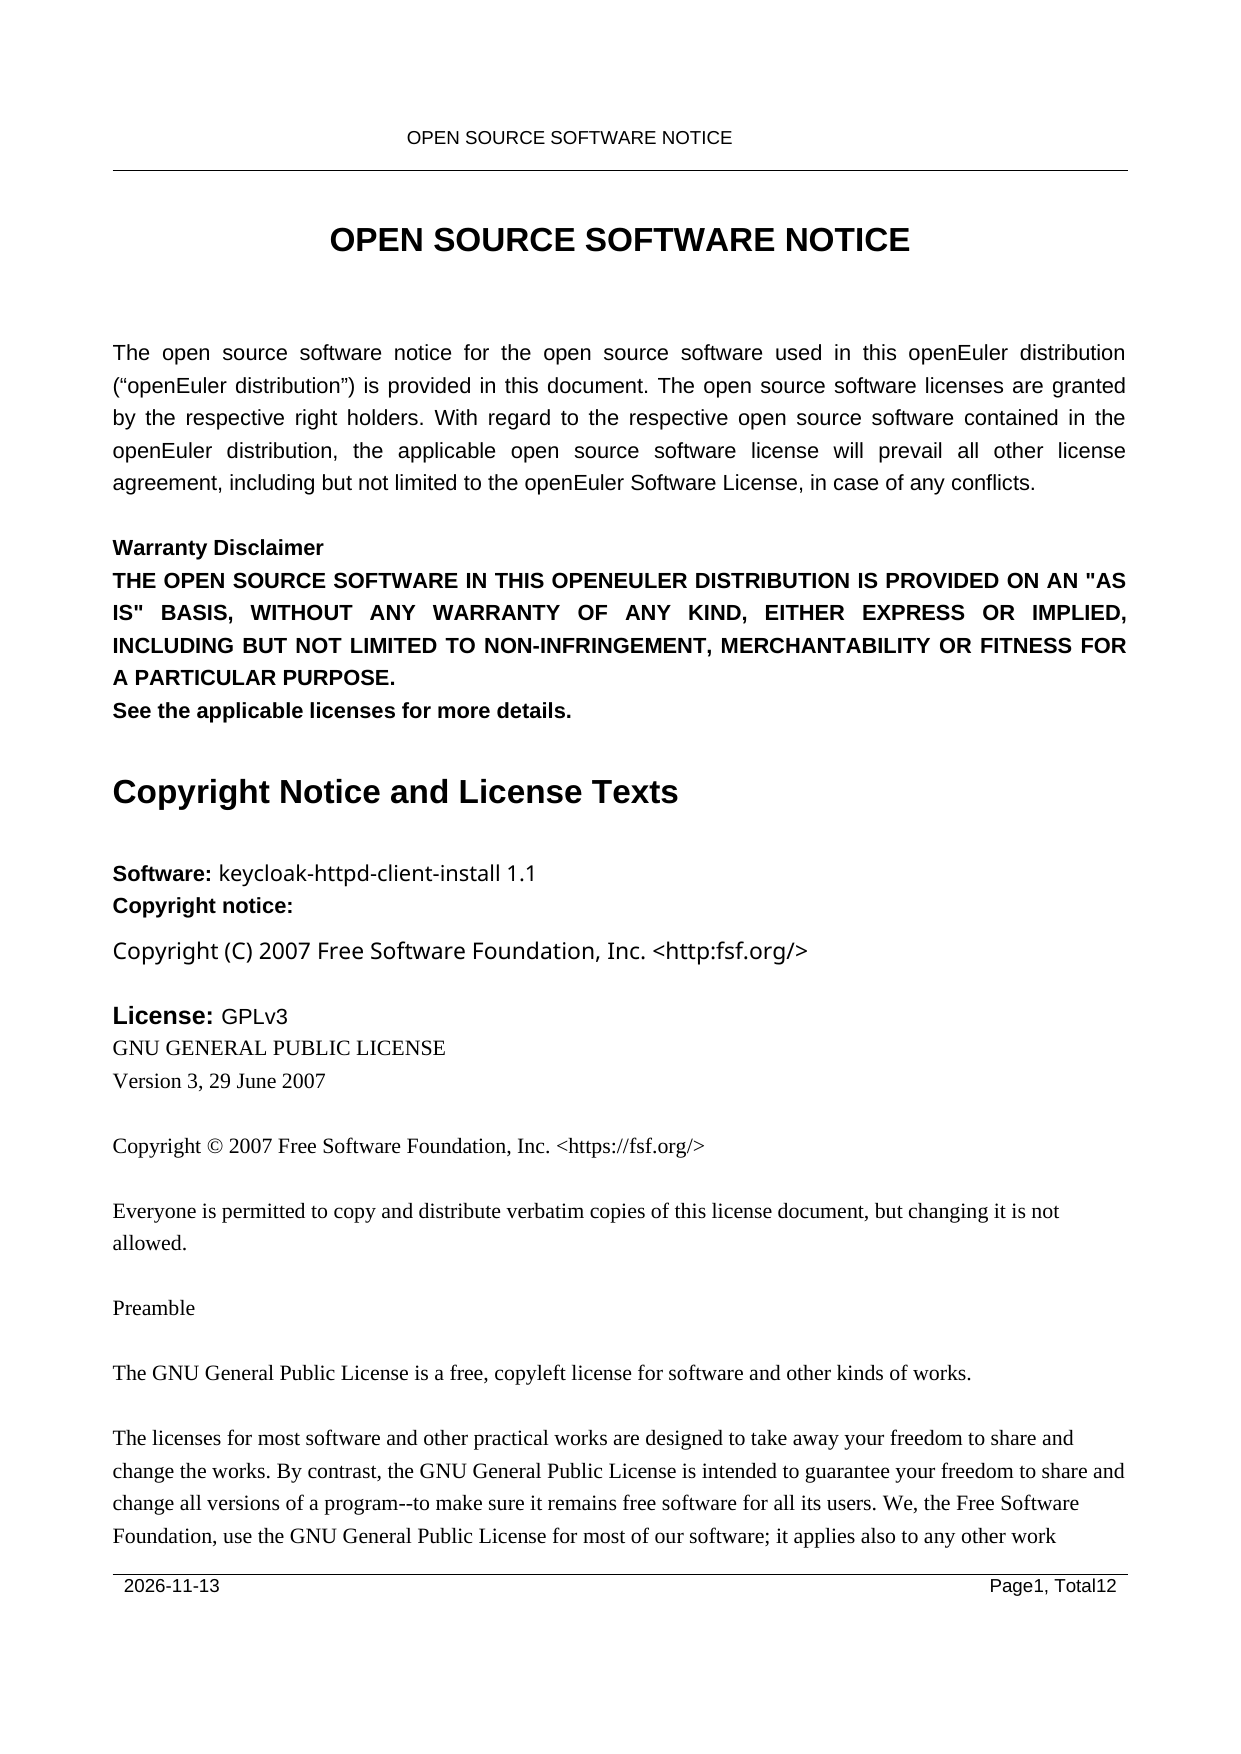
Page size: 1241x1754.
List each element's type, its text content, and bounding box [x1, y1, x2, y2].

title Software: keycloak-httpd-client-install 1.1 [112, 856, 1128, 889]
text Warranty Disclaimer [112, 531, 1128, 564]
text Copyright Notice and License Texts [112, 759, 1128, 824]
text THE OPEN SOURCE SOFTWARE IN THIS OPENEULER DISTRIBUTION IS PROVIDED ON AN "AS IS" BASIS, WITHOUT ANY WARRANTY OF ANY KIND, EITHER EXPRESS OR IMPLIED, INCLUDING BUT NOT LIMITED TO NON-INFRINGEMENT, MERCHANTABILITY OR FITNESS FOR A PARTICULAR PURPOSE. See the applicable licenses for more details. [112, 564, 1128, 726]
text Copyright notice: [112, 889, 1128, 921]
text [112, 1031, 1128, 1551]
text License: GPLv3 [112, 999, 1128, 1031]
text OPEN SOURCE SOFTWARE NOTICE [112, 206, 1128, 271]
text Copyright (C) 2007 Free Software Foundation, Inc. <http:fsf.org/> [112, 934, 1128, 999]
text The open source software notice for the open source software used in this openEuler distribution (“openEuler distribution”) is provided in this document. The open source software licenses are granted by the respective right holders. With regard to the respective open source software contained in the openEuler distribution, the applicable open source software license will prevail all other license agreement, including but not limited to the openEuler Software License, in case of any conflicts. [112, 336, 1128, 499]
